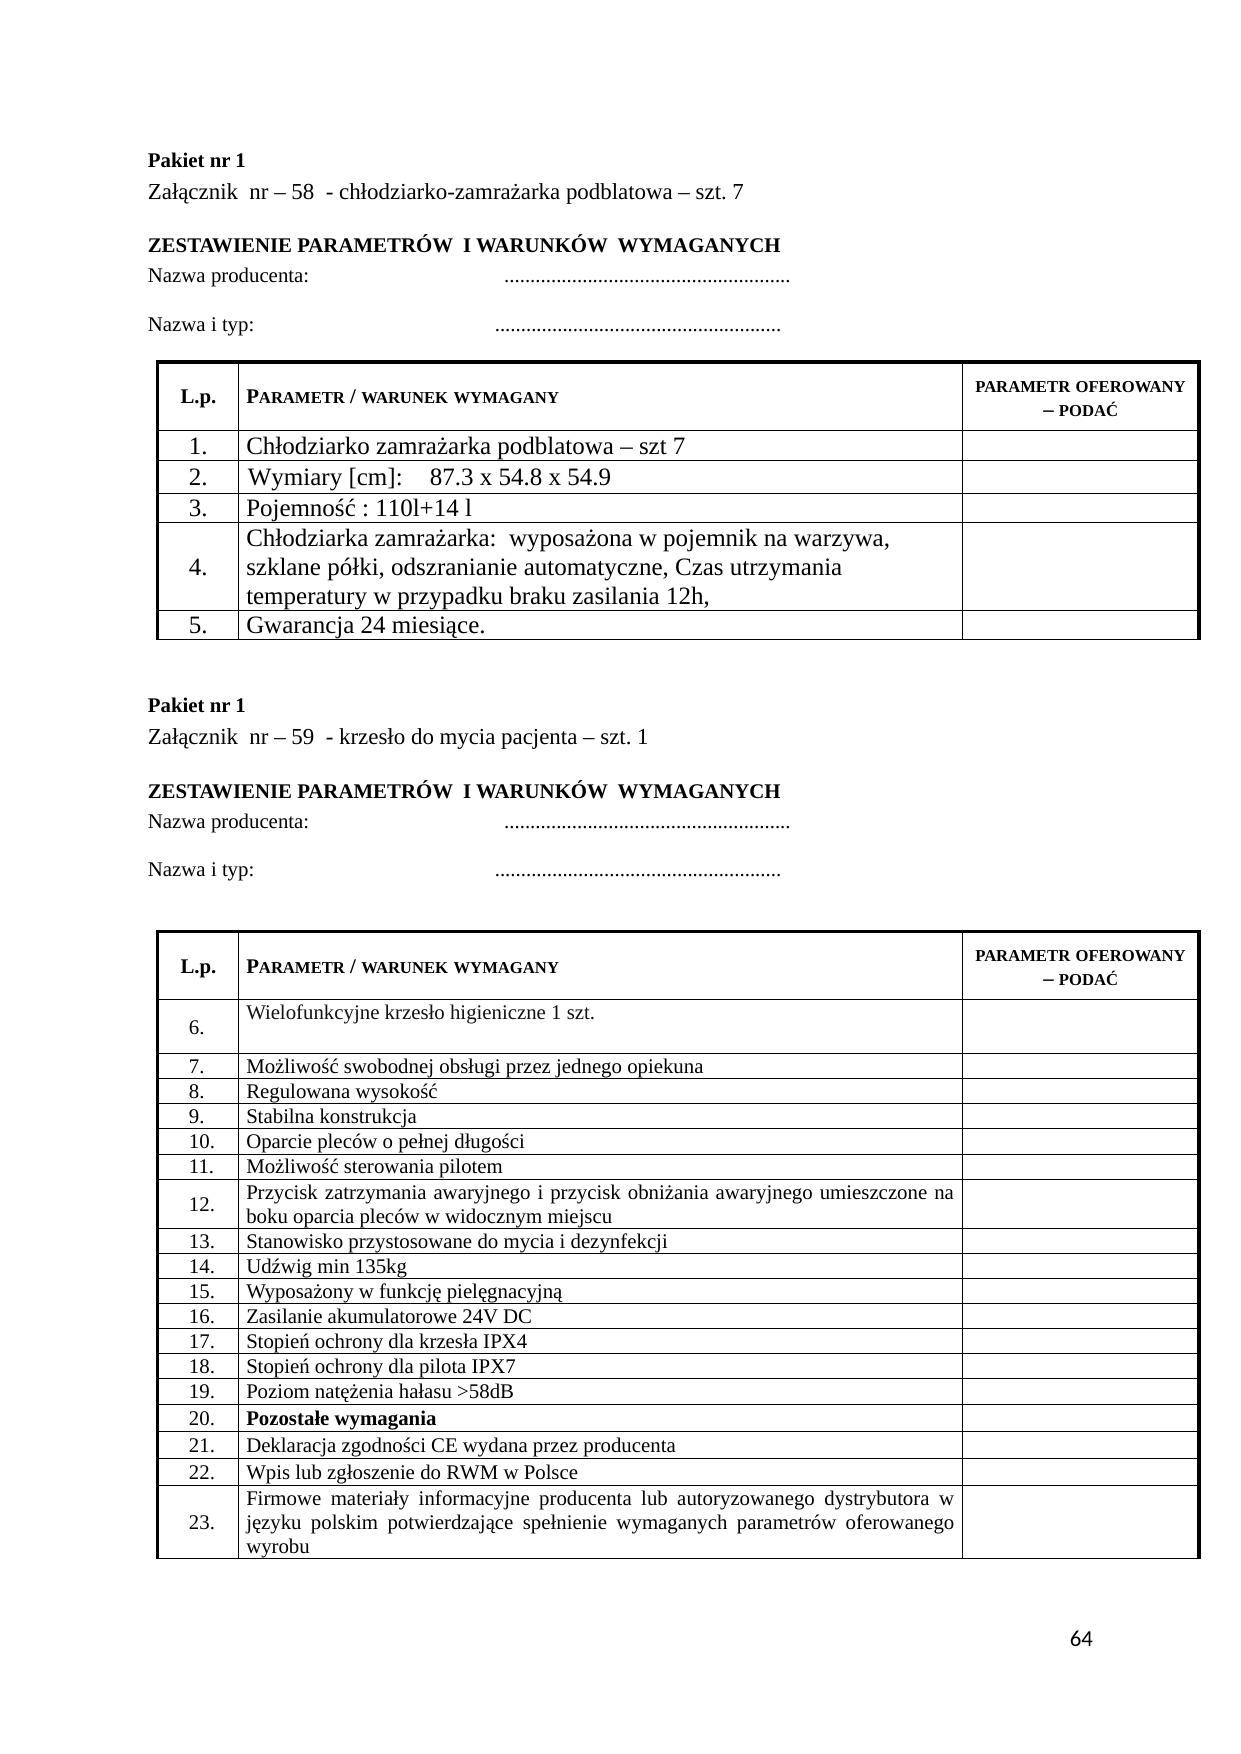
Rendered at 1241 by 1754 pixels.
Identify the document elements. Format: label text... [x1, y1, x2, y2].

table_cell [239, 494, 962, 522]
text Nazwa producenta: ....................................................... [148, 809, 1093, 833]
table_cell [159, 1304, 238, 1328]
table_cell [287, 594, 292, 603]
subtitle ZESTAWIENIE PARAMETRÓW I WARUNKÓW WYMAGANYCH [148, 778, 1093, 803]
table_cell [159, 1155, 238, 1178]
text Nazwa i typ: ....................................................... [148, 312, 1093, 336]
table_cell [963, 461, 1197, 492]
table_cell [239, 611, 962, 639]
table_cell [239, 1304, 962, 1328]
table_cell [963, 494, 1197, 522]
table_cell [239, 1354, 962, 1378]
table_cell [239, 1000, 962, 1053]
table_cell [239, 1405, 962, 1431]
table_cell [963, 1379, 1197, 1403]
text Załącznik nr – 58 - chłodziarko-zamrażarka podblatowa – szt. 7 [148, 178, 1093, 204]
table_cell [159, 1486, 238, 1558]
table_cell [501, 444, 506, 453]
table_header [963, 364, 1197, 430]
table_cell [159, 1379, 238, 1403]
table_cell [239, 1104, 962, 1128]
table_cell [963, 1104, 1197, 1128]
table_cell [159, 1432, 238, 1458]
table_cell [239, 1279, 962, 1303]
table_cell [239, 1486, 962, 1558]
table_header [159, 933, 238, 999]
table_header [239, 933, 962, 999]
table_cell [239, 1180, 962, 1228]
subtitle Pakiet nr 1 [148, 693, 1093, 717]
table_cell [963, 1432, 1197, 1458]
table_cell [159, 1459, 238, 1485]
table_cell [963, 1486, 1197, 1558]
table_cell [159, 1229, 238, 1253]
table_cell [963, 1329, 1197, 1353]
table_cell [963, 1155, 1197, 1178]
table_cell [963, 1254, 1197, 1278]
text Nazwa producenta: ....................................................... [148, 263, 1093, 287]
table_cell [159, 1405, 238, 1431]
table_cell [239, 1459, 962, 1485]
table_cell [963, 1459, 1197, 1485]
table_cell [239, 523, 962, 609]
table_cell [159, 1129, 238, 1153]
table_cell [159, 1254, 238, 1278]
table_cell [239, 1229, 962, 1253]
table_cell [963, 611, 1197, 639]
subtitle Pakiet nr 1 [148, 148, 1093, 172]
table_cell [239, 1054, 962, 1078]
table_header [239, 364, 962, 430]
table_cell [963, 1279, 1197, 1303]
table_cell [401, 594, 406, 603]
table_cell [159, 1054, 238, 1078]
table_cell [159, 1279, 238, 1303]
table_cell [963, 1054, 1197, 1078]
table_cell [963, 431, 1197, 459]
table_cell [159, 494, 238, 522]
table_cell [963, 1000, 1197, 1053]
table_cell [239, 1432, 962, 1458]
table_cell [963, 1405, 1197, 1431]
text Załącznik nr – 59 - krzesło do mycia pacjenta – szt. 1 [148, 723, 1093, 750]
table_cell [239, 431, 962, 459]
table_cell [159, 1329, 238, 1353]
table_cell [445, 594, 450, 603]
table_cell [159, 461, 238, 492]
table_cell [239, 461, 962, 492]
text Nazwa i typ: ....................................................... [148, 857, 1093, 881]
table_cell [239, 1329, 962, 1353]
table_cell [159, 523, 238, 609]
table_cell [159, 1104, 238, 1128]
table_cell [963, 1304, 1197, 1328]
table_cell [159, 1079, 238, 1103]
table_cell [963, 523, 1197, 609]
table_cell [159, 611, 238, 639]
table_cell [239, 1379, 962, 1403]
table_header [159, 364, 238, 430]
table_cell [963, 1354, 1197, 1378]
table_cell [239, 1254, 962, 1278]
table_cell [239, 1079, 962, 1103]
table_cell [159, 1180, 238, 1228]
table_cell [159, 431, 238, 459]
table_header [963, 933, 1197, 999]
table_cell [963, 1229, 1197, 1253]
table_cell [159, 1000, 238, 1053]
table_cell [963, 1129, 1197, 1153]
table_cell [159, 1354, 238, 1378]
subtitle ZESTAWIENIE PARAMETRÓW I WARUNKÓW WYMAGANYCH [148, 233, 1093, 257]
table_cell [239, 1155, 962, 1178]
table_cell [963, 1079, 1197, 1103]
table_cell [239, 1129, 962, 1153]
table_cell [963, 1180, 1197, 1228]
